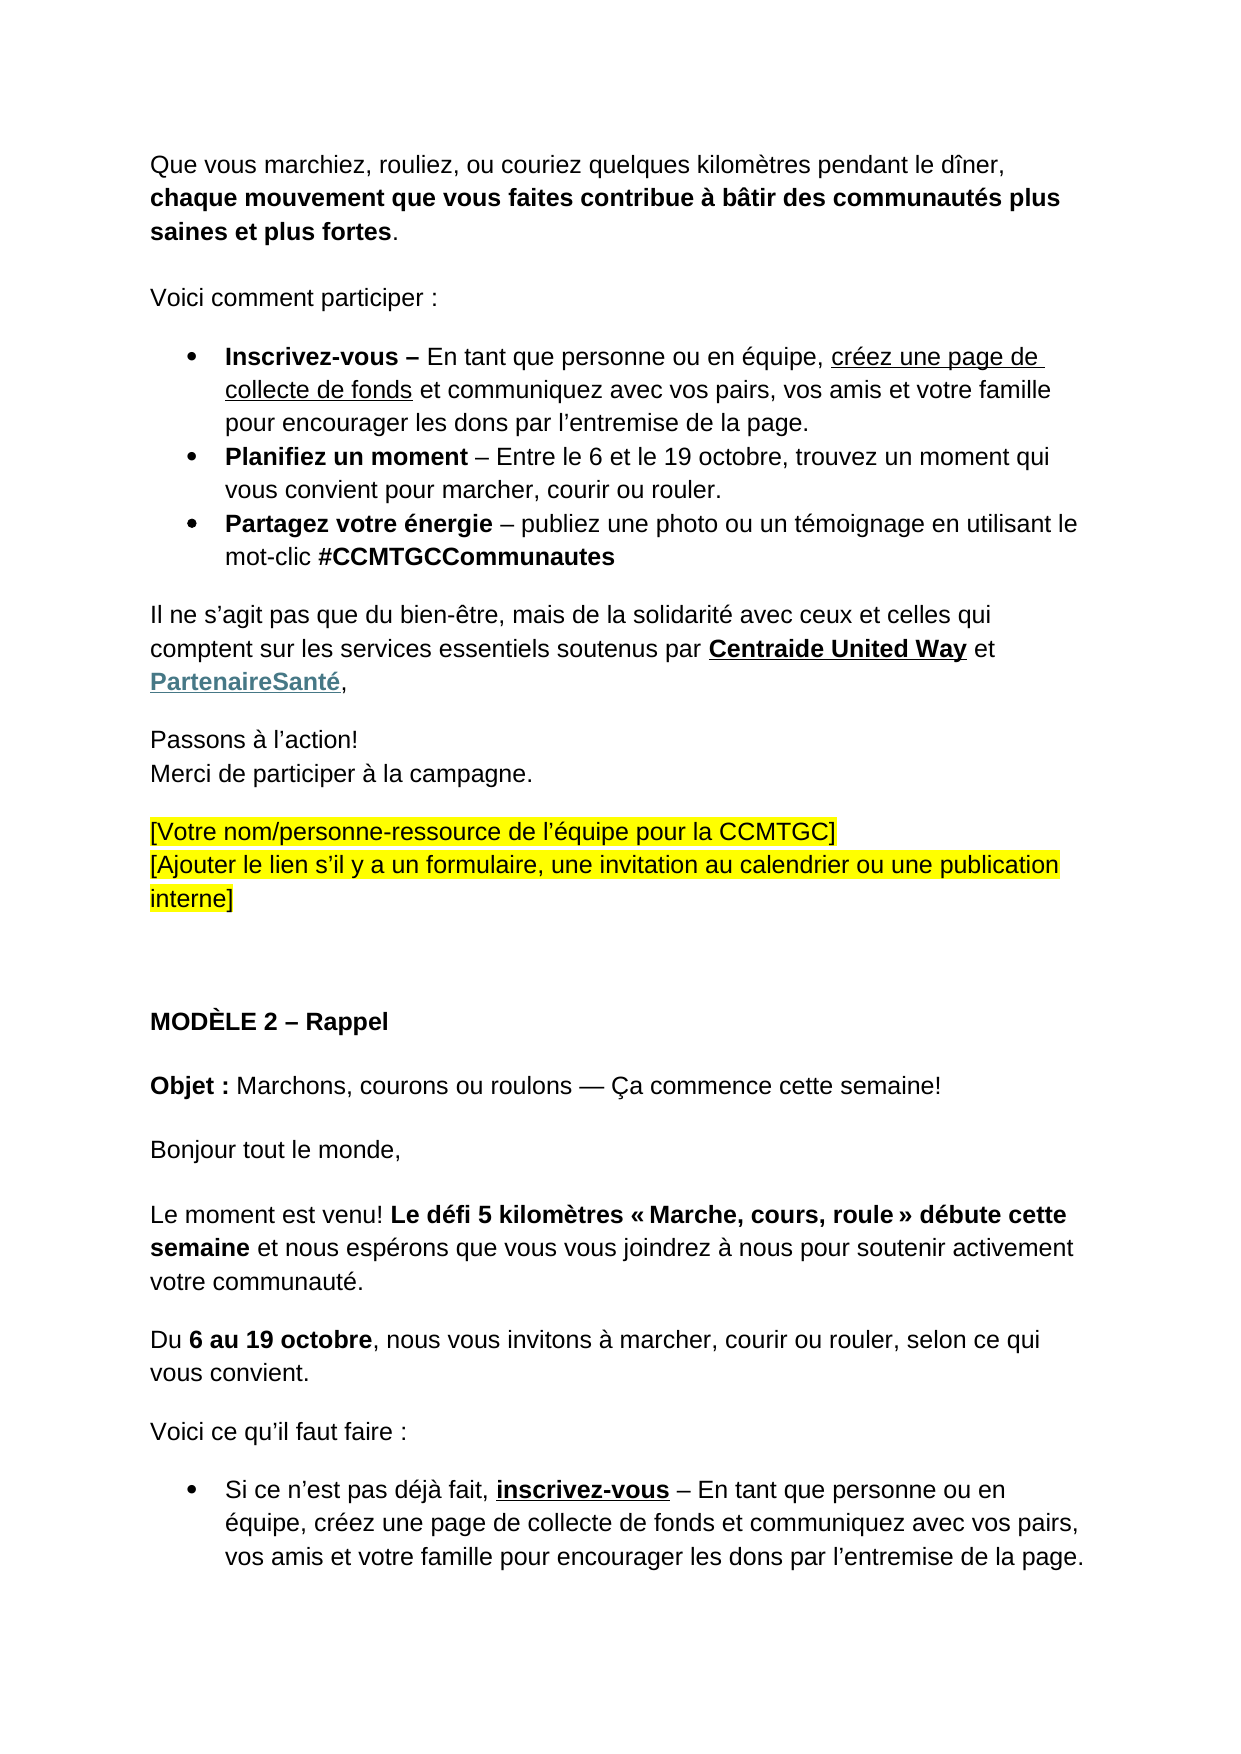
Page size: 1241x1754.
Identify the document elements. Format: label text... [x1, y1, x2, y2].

list Planifiez un moment – Entre le 6 et le 19 octobre, trouvez un moment qui vous convient pour marcher, courir ou rouler. [187, 442, 1090, 504]
subtitle Bonjour tout le monde, [150, 1135, 1090, 1164]
subtitle MODÈLE 2 – Rappel [150, 1006, 1090, 1035]
text Du 6 au 19 octobre, nous vous invitons à marcher, courir ou rouler, selon ce qui vous convient. [150, 1325, 1090, 1387]
text [Votre nom/personne-ressource de l’équipe pour la CCMTGC] [Ajouter le lien s’il y a un formulaire, une invitation au calendrier ou une publication interne] [150, 817, 1090, 912]
list Inscrivez-vous – En tant que personne ou en équipe, créez une page de collecte de fonds et communiquez avec vos pairs, vos amis et votre famille pour encourager les dons par l’entremise de la page. [187, 342, 1090, 437]
text Il ne s’agit pas que du bien-être, mais de la solidarité avec ceux et celles qui comptent sur les services essentiels soutenus par Centraide United Way et PartenaireSanté, [150, 600, 1090, 696]
list Partagez votre énergie – publiez une photo ou un témoignage en utilisant le mot-clic #CCMTGCCommunautes [187, 508, 1090, 571]
text Que vous marchiez, rouliez, ou couriez quelques kilomètres pendant le dîner, chaque mouvement que vous faites contribue à bâtir des communautés plus saines et plus fortes. Voici comment participer : [150, 150, 1090, 312]
text Passons à l’action! Merci de participer à la campagne. [150, 725, 1090, 787]
text Le moment est venu! Le défi 5 kilomètres « Marche, cours, roule » débute cette semaine et nous espérons que vous vous joindrez à nous pour soutenir activement votre communauté. [150, 1200, 1090, 1295]
subtitle Objet : Marchons, courons ou roulons — Ça commence cette semaine! [150, 1071, 1090, 1100]
text Voici ce qu’il faut faire : [150, 1417, 1090, 1445]
list Si ce n’est pas déjà fait, inscrivez-vous – En tant que personne ou en équipe, créez une page de collecte de fonds et communiquez avec vos pairs, vos amis et votre famille pour encourager les dons par l’entremise de la page. [187, 1475, 1090, 1570]
